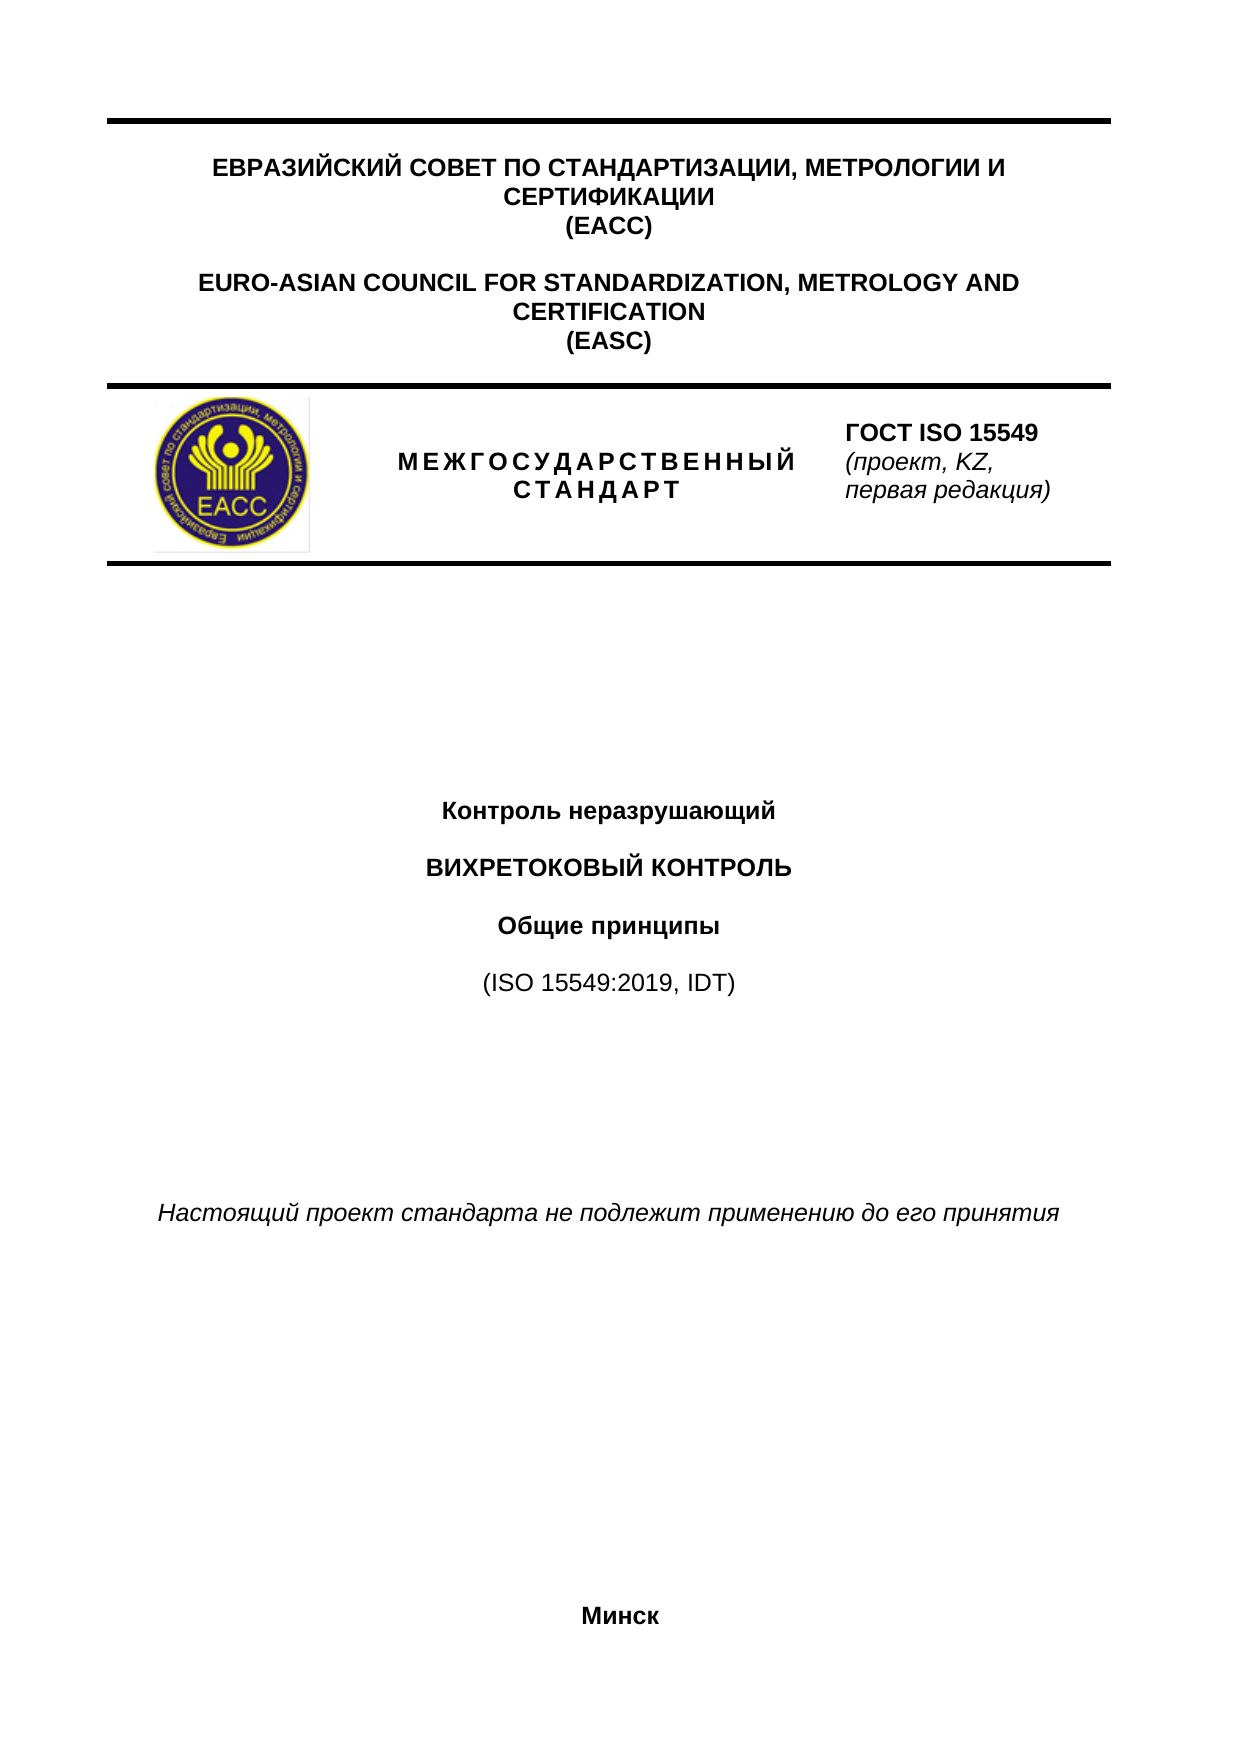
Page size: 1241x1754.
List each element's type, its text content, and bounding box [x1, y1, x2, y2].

table_cell [107, 389, 358, 561]
table_cell ГОСТ ISO 15549 (проект, KZ, первая редакция) [834, 389, 1111, 561]
picture [154, 397, 311, 554]
table_cell Настоящий проект стандарта не подлежит применению до его принятия [107, 1055, 1111, 1572]
text Минск [118, 1601, 1122, 1629]
table_header ЕВРАЗИЙСКИЙ СОВЕТ ПО СТАНДАРТИЗАЦИИ, МЕТРОЛОГИИ И СЕРТИФИКАЦИИ (ЕАСC) EURO-ASIAN COUNCIL FOR STANDARDIZATION, METROLOGY AND CERTIFICATION (EASC) [107, 124, 1111, 383]
table_cell Контроль неразрушающий ВИХРЕТОКОВЫЙ КОНТРОЛЬ Общие принципы (ISO 15549:2019, IDT) [107, 566, 1111, 1054]
table_cell МЕЖГОСУДАРСТВЕННЫЙ СТАНДАРТ [359, 389, 834, 561]
